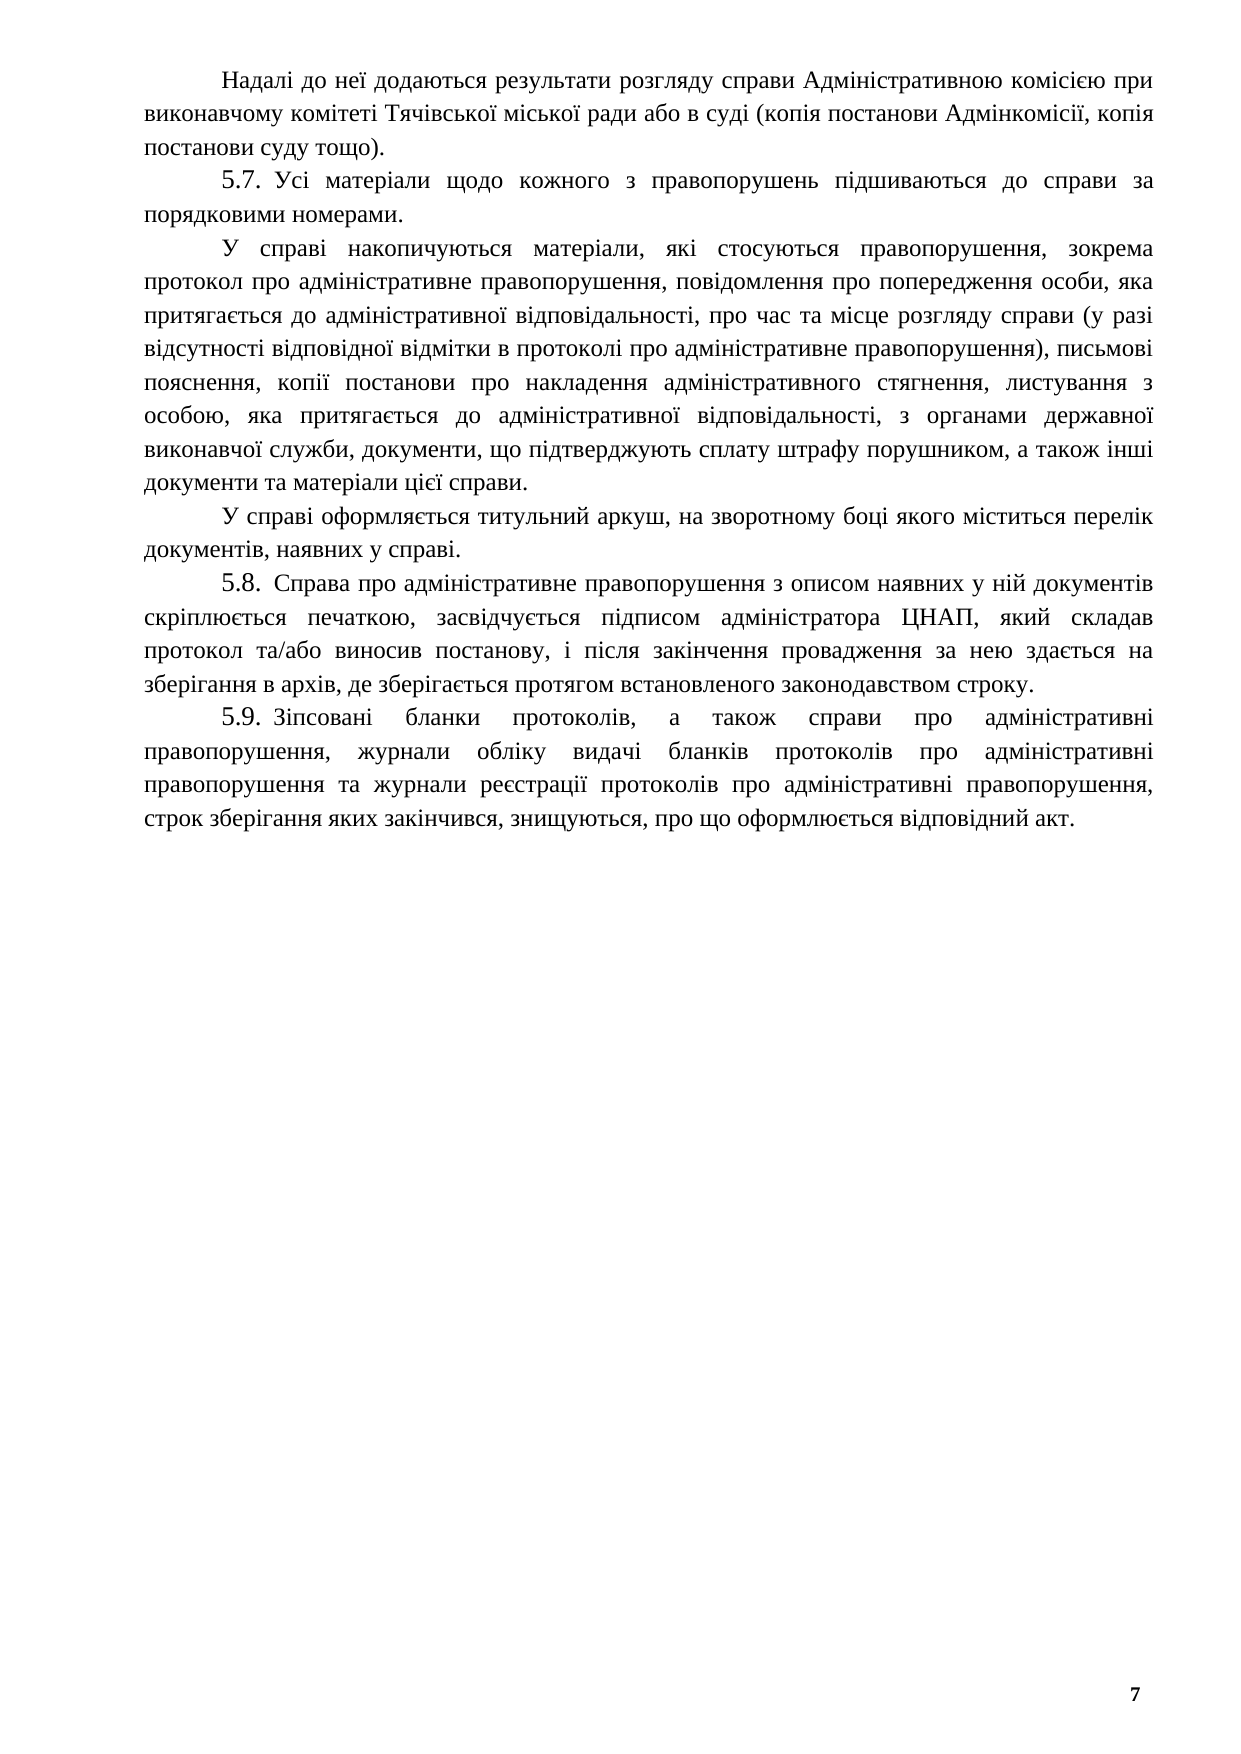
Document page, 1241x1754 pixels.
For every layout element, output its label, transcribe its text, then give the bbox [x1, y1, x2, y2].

text Надалі до неї додаються результати розгляду справи Адміністративною комісією при виконавчому комітеті Тячівської міської ради або в суді (копія постанови Адмінкомісії, копія постанови суду тощо). [144, 62, 1154, 162]
list Зіпсовані бланки протоколів, а також справи про адміністративні правопорушення, журнали обліку видачі бланків протоколів про адміністративні правопорушення та журнали реєстрації протоколів про адміністративні правопорушення, строк зберігання яких закінчився, знищуються, про що оформлюється відповідний акт. [144, 699, 1154, 833]
text У справі оформляється титульний аркуш, на зворотному боці якого міститься перелік документів, наявних у справі. [144, 498, 1154, 565]
list Усі матеріали щодо кожного з правопорушень підшиваються до справи за порядковими номерами. [144, 162, 1154, 229]
list Справа про адміністративне правопорушення з описом наявних у ній документів скріплюється печаткою, засвідчується підписом адміністратора ЦНАП, який складав протокол та/або виносив постанову, і після закінчення провадження за нею здається на зберігання в архів, де зберігається протягом встановленого законодавством строку. [144, 565, 1154, 699]
text У справі накопичуються матеріали, які стосуються правопорушення, зокрема протокол про адміністративне правопорушення, повідомлення про попередження особи, яка притягається до адміністративної відповідальності, про час та місце розгляду справи (у разі відсутності відповідної відмітки в протоколі про адміністративне правопорушення), письмові пояснення, копії постанови про накладення адміністративного стягнення, листування з особою, яка притягається до адміністративної відповідальності, з органами державної виконавчої служби, документи, що підтверджують сплату штрафу порушником, а також інші документи та матеріали цієї справи. [144, 229, 1154, 498]
